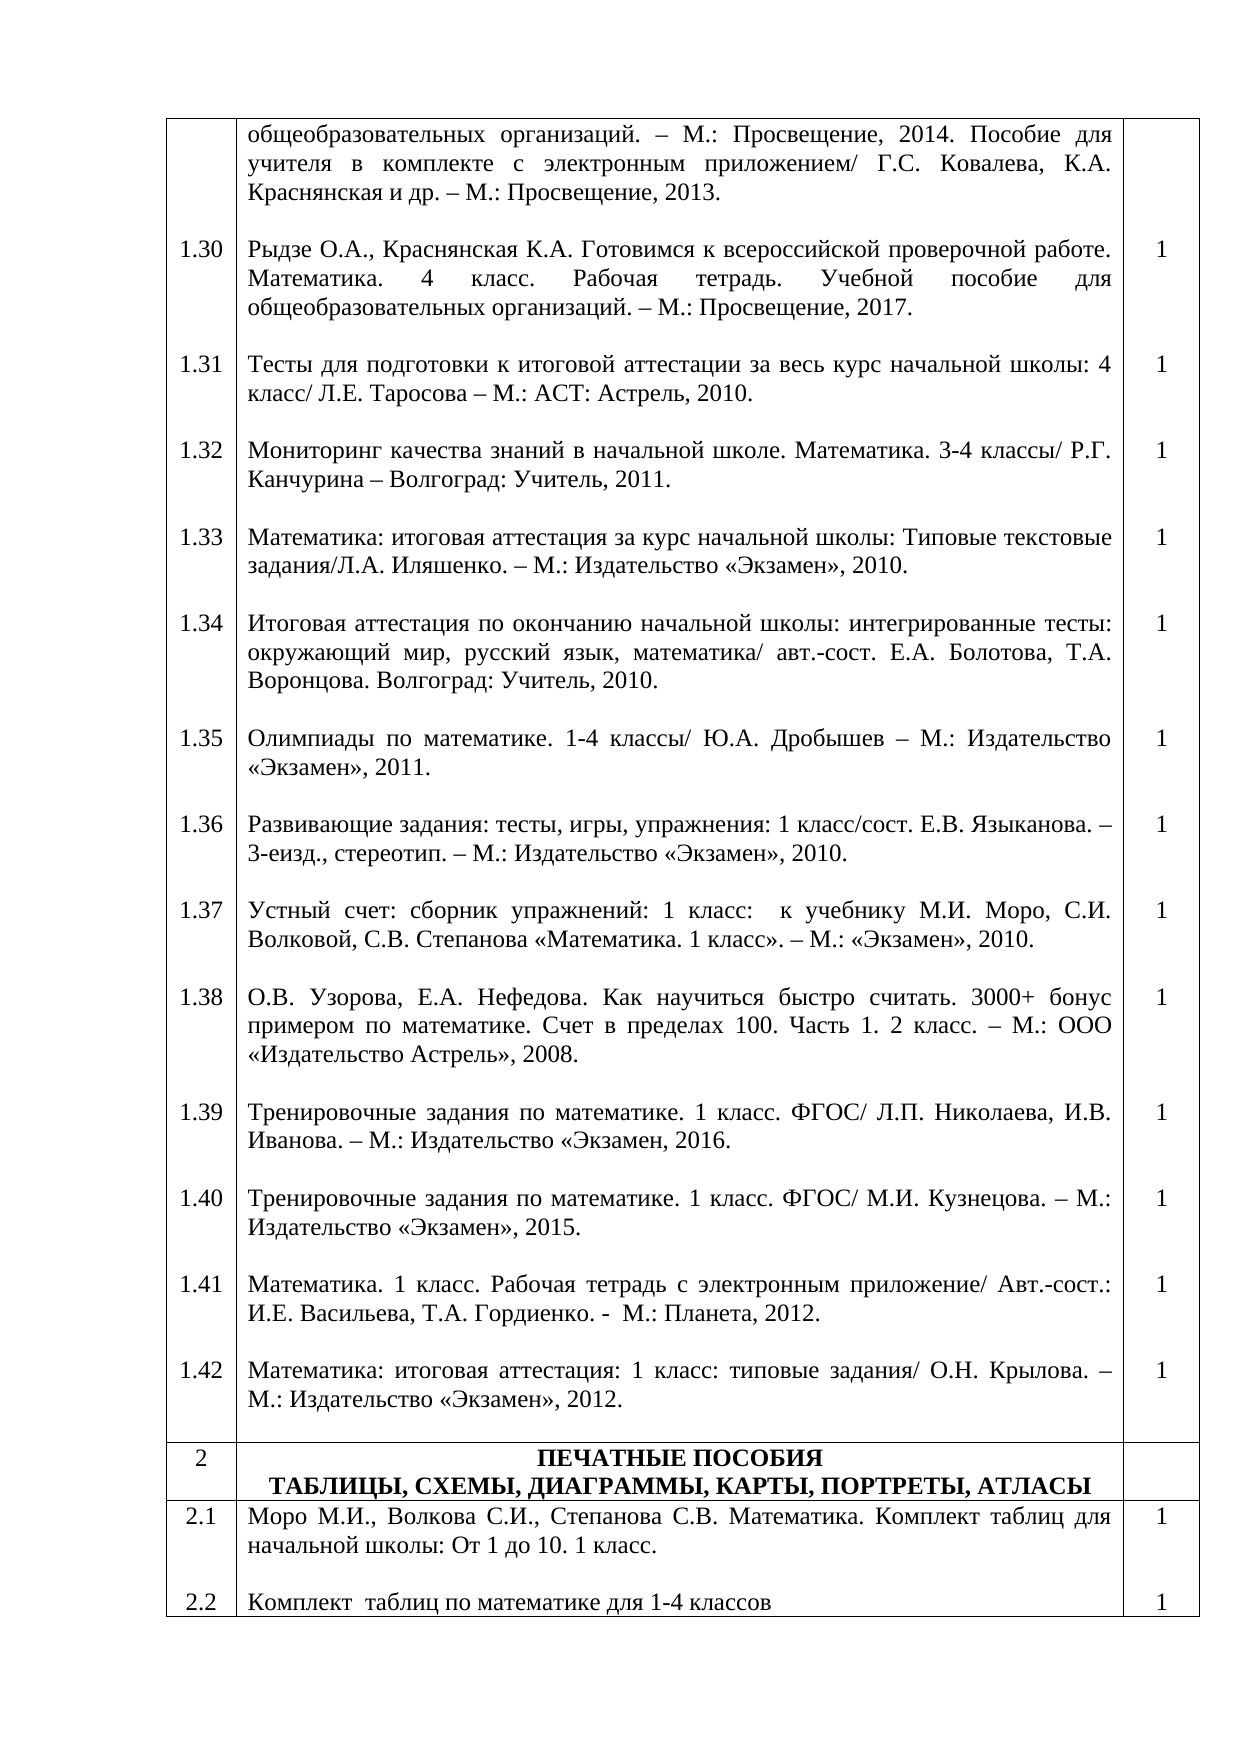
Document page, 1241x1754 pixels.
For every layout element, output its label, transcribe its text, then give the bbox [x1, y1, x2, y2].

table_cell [237, 1501, 1123, 1616]
table_cell Печатные пособия таблицы, схемы, диаграммы, карты, портреты, атласы [237, 1443, 1123, 1500]
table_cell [1124, 119, 1199, 1442]
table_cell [167, 119, 236, 1442]
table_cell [237, 119, 1123, 1442]
table_cell [1124, 1443, 1199, 1500]
table_cell 1 1 6 1 [1124, 1501, 1199, 1616]
table_cell 2 [167, 1443, 236, 1500]
table_cell 2.1 2.2 2.3 2.4 [167, 1501, 236, 1616]
